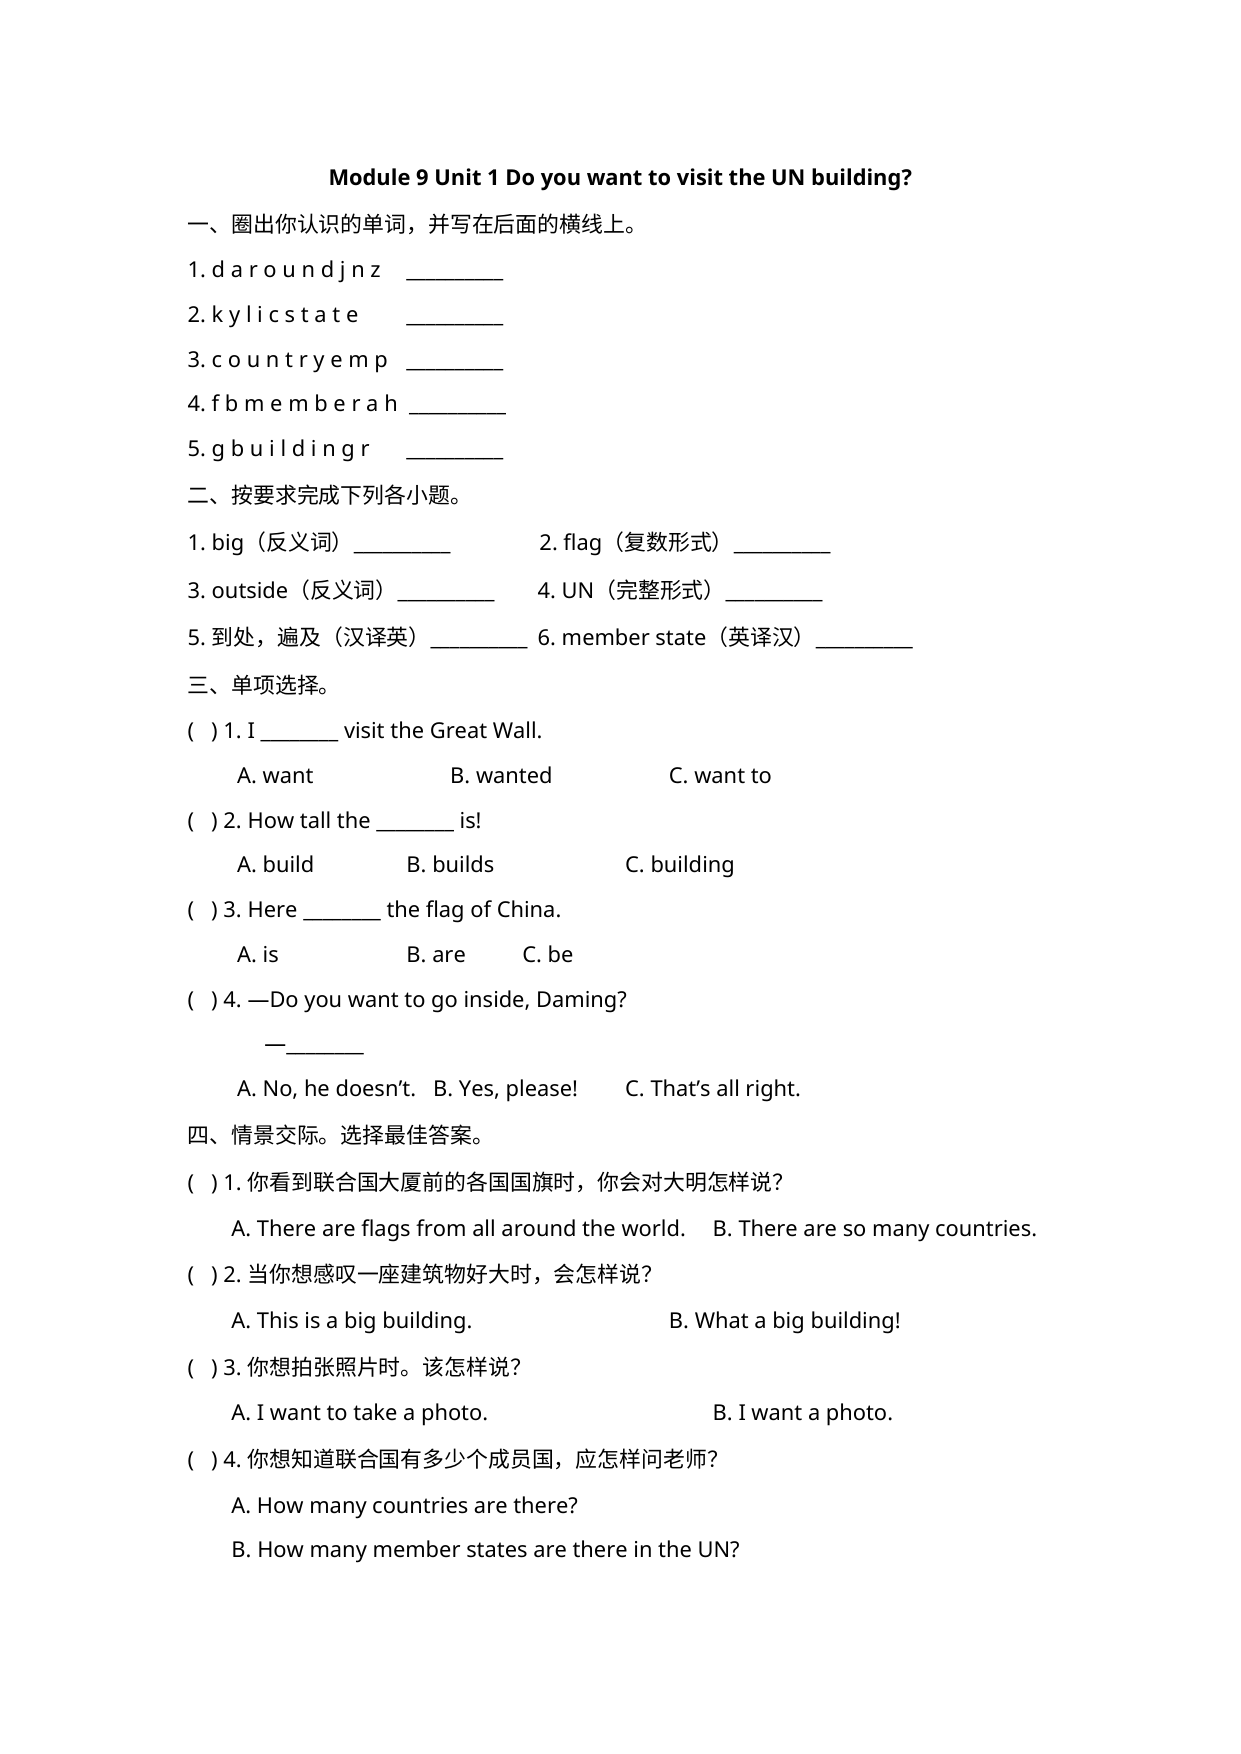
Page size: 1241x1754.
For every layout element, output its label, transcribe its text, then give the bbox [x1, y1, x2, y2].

text 四、情景交际。选择最佳答案。 [187, 1118, 1053, 1149]
text A. is B. are C. be [187, 939, 1053, 969]
text 二、按要求完成下列各小题。 [187, 478, 1053, 509]
text 三、单项选择。 [187, 668, 1053, 699]
text Module 9 Unit 1 Do you want to visit the UN building? [187, 162, 1053, 192]
text 4. f b m e m b e r a h __________ [187, 388, 1053, 418]
text A. This is a big building. B. What a big building! [187, 1305, 1053, 1335]
text 5. g b u i l d i n g r __________ [187, 433, 1053, 463]
text ( ) 4. 你想知道联合国有多少个成员国，应怎样问老师？ [187, 1442, 1053, 1474]
text B. How many member states are there in the UN? [187, 1534, 1053, 1564]
text 2. k y l i c s t a t e __________ [187, 299, 1053, 329]
text ( ) 3. 你想拍张照片时。该怎样说？ [187, 1350, 1053, 1381]
text A. How many countries are there? [187, 1489, 1053, 1519]
text A. build B. builds C. building [187, 849, 1053, 879]
text A. want B. wanted C. want to [187, 760, 1053, 790]
text 3. outside（反义词）__________ 4. UN（完整形式）__________ [187, 573, 1053, 604]
text ( ) 3. Here ________ the flag of China. [187, 894, 1053, 924]
text ( ) 2. How tall the ________ is! [187, 805, 1053, 834]
text 3. c o u n t r y e m p __________ [187, 343, 1053, 373]
text 1. d a r o u n d j n z __________ [187, 254, 1053, 284]
text A. No, he doesn’t. B. Yes, please! C. That’s all right. [187, 1073, 1053, 1103]
text 一、圈出你认识的单词，并写在后面的横线上。 [187, 207, 1053, 238]
text ( ) 4. —Do you want to go inside, Daming? [187, 983, 1053, 1013]
text A. I want to take a photo. B. I want a photo. [187, 1397, 1053, 1427]
text ( ) 2. 当你想感叹一座建筑物好大时，会怎样说？ [187, 1257, 1053, 1289]
text A. There are flags from all around the world. B. There are so many countries. [187, 1213, 1053, 1242]
text —________ [187, 1028, 1053, 1058]
text 5. 到处，遍及（汉译英）__________ 6. member state（英译汉）__________ [187, 620, 1053, 652]
text ( ) 1. I ________ visit the Great Wall. [187, 715, 1053, 745]
text ( ) 1. 你看到联合国大厦前的各国国旗时，你会对大明怎样说？ [187, 1165, 1053, 1197]
text 1. big（反义词）__________ 2. flag（复数形式）__________ [187, 525, 1053, 557]
